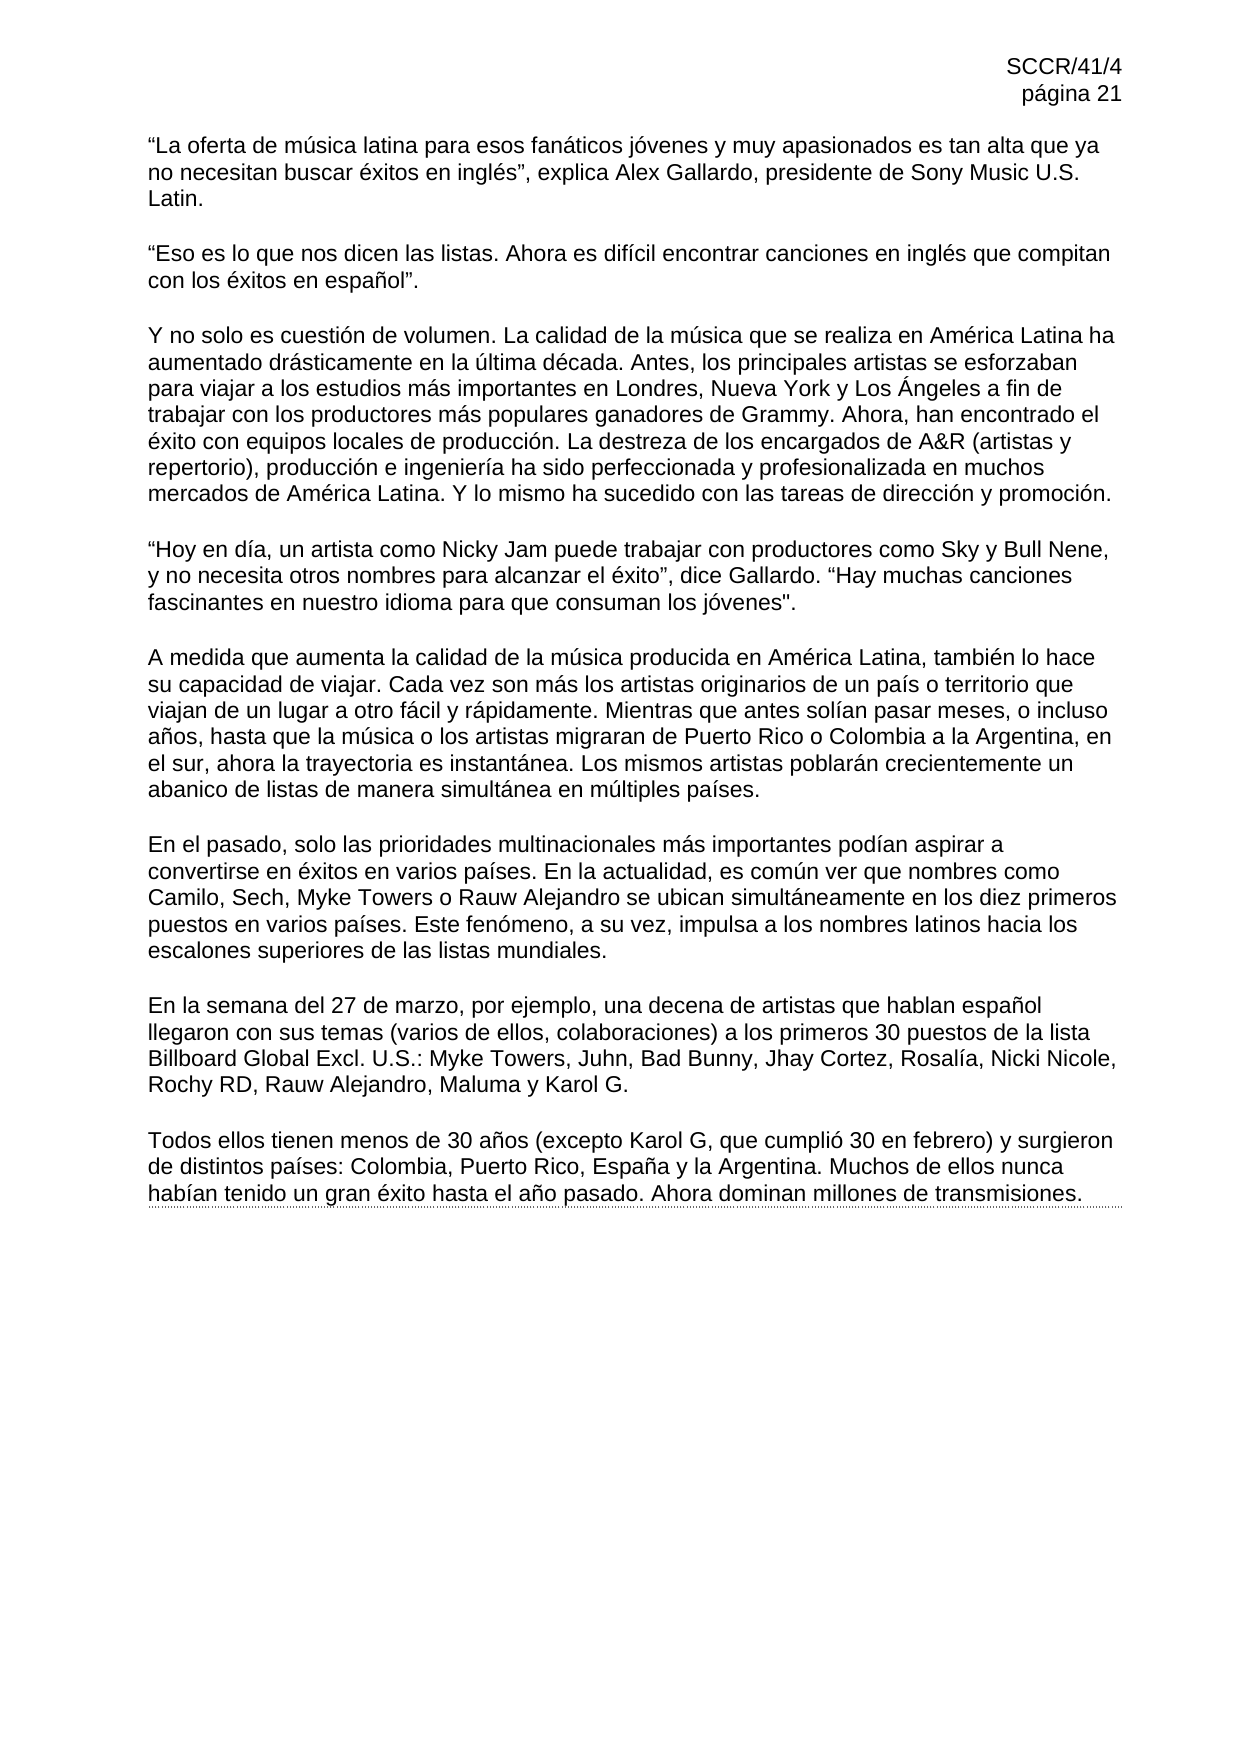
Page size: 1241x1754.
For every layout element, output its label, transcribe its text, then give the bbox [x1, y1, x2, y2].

text Y no solo es cuestión de volumen. La calidad de la música que se realiza en América Latina ha aumentado drásticamente en la última década. Antes, los principales artistas se esforzaban para viajar a los estudios más importantes en Londres, Nueva York y Los Ángeles a fin de trabajar con los productores más populares ganadores de Grammy. Ahora, han encontrado el éxito con equipos locales de producción. La destreza de los encargados de A&R (artistas y repertorio), producción e ingeniería ha sido perfeccionada y profesionalizada en muchos mercados de América Latina. Y lo mismo ha sucedido con las tareas de dirección y promoción. [148, 322, 1122, 507]
text En el pasado, solo las prioridades multinacionales más importantes podían aspirar a convertirse en éxitos en varios países. En la actualidad, es común ver que nombres como Camilo, Sech, Myke Towers o Rauw Alejandro se ubican simultáneamente en los diez primeros puestos en varios países. Este fenómeno, a su vez, impulsa a los nombres latinos hacia los escalones superiores de las listas mundiales. [148, 831, 1122, 963]
text “Hoy en día, un artista como Nicky Jam puede trabajar con productores como Sky y Bull Nene, y no necesita otros nombres para alcanzar el éxito”, dice Gallardo. “Hay muchas canciones fascinantes en nuestro idioma para que consuman los jóvenes". [148, 536, 1122, 615]
text “Eso es lo que nos dicen las listas. Ahora es difícil encontrar canciones en inglés que compitan con los éxitos en español”. [148, 240, 1122, 293]
text En la semana del 27 de marzo, por ejemplo, una decena de artistas que hablan español llegaron con sus temas (varios de ellos, colaboraciones) a los primeros 30 puestos de la lista Billboard Global Excl. U.S.: Myke Towers, Juhn, Bad Bunny, Jhay Cortez, Rosalía, Nicki Nicole, Rochy RD, Rauw Alejandro, Maluma y Karol G. [148, 992, 1122, 1098]
text “La oferta de música latina para esos fanáticos jóvenes y muy apasionados es tan alta que ya no necesitan buscar éxitos en inglés”, explica Alex Gallardo, presidente de Sony Music U.S. Latin. [148, 132, 1122, 211]
text Todos ellos tienen menos de 30 años (excepto Karol G, que cumplió 30 en febrero) y surgieron de distintos países: Colombia, Puerto Rico, España y la Argentina. Muchos de ellos nunca habían tenido un gran éxito hasta el año pasado. Ahora dominan millones de transmisiones. [148, 1127, 1122, 1208]
text A medida que aumenta la calidad de la música producida en América Latina, también lo hace su capacidad de viajar. Cada vez son más los artistas originarios de un país o territorio que viajan de un lugar a otro fácil y rápidamente. Mientras que antes solían pasar meses, o incluso años, hasta que la música o los artistas migraran de Puerto Rico o Colombia a la Argentina, en el sur, ahora la trayectoria es instantánea. Los mismos artistas poblarán crecientemente un abanico de listas de manera simultánea en múltiples países. [148, 644, 1122, 802]
